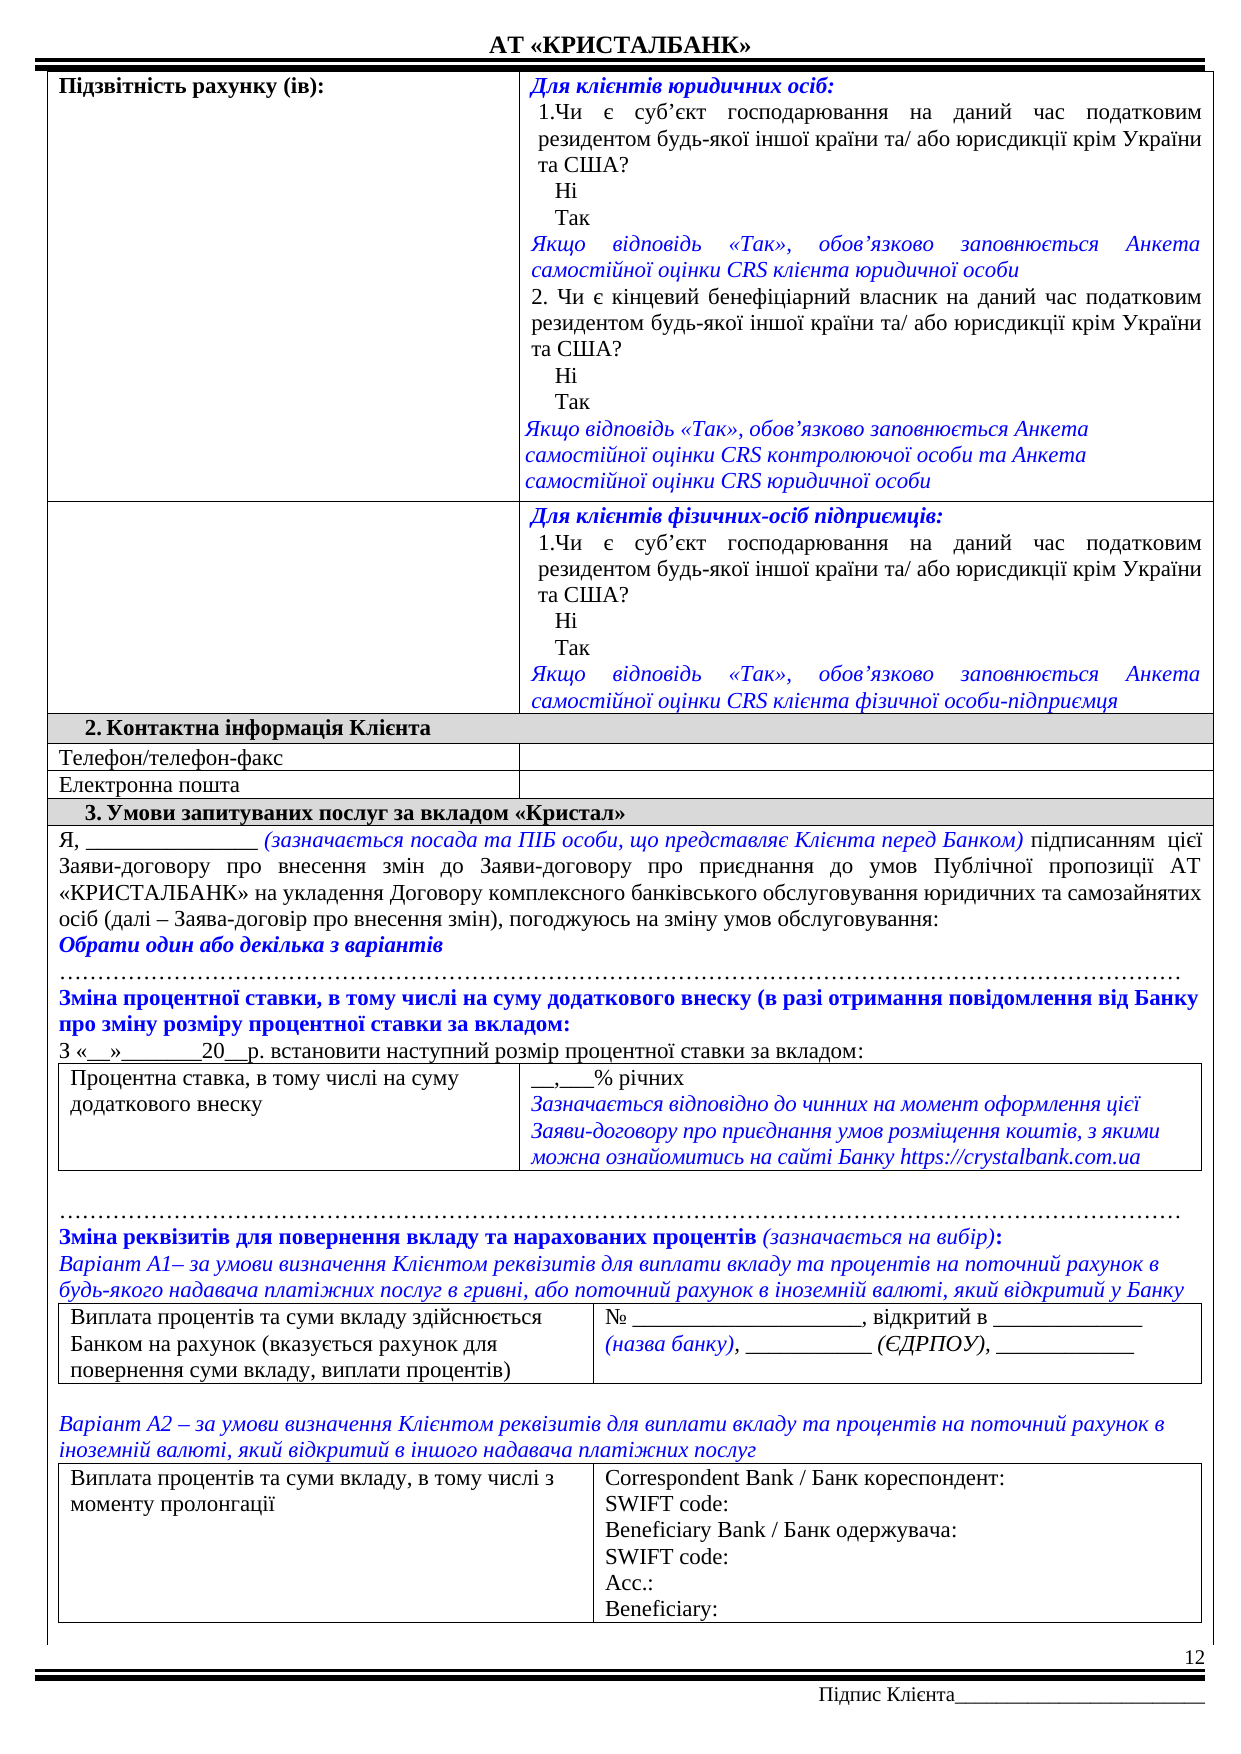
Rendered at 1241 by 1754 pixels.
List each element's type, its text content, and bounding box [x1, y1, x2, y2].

table_cell [48, 502, 519, 713]
table_cell [520, 744, 1213, 770]
table_cell Умови запитуваних послуг за вкладом «Кристал» [48, 799, 1213, 825]
table_cell Телефон/телефон-факс [48, 744, 519, 770]
table_cell [520, 771, 1213, 797]
table_cell Для клієнтів юридичних осіб: 1.Чи є суб’єкт господарювання на даний час податковим резидентом будь-якої іншої країни та/ або юрисдикції крім України та США?  Ні  Так Якщо відповідь «Так», обов’язково заповнюється Анкета самостійної оцінки CRS клієнта юридичної особи 2. Чи є кінцевий бенефіціарний власник на даний час податковим резидентом будь-якої іншої країни та/ або юрисдикції крім України та США?  Ні  Так Якщо відповідь «Так», обов’язково заповнюється Анкета самостійної оцінки CRS контролюючої особи та Анкета самостійної оцінки CRS юридичної особи [520, 72, 1213, 501]
table_cell Підзвітність рахунку (ів): [48, 72, 519, 501]
table_cell Для клієнтів фізичних-осіб підприємців: 1.Чи є суб’єкт господарювання на даний час податковим резидентом будь-якої іншої країни та/ або юрисдикції крім України та США?  Ні  Так Якщо відповідь «Так», обов’язково заповнюється Анкета самостійної оцінки CRS клієнта фізичної особи-підприємця [520, 502, 1213, 713]
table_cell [48, 826, 1213, 1644]
table_cell Контактна інформація Клієнта [48, 714, 1213, 743]
table_cell Електронна пошта [48, 771, 519, 797]
